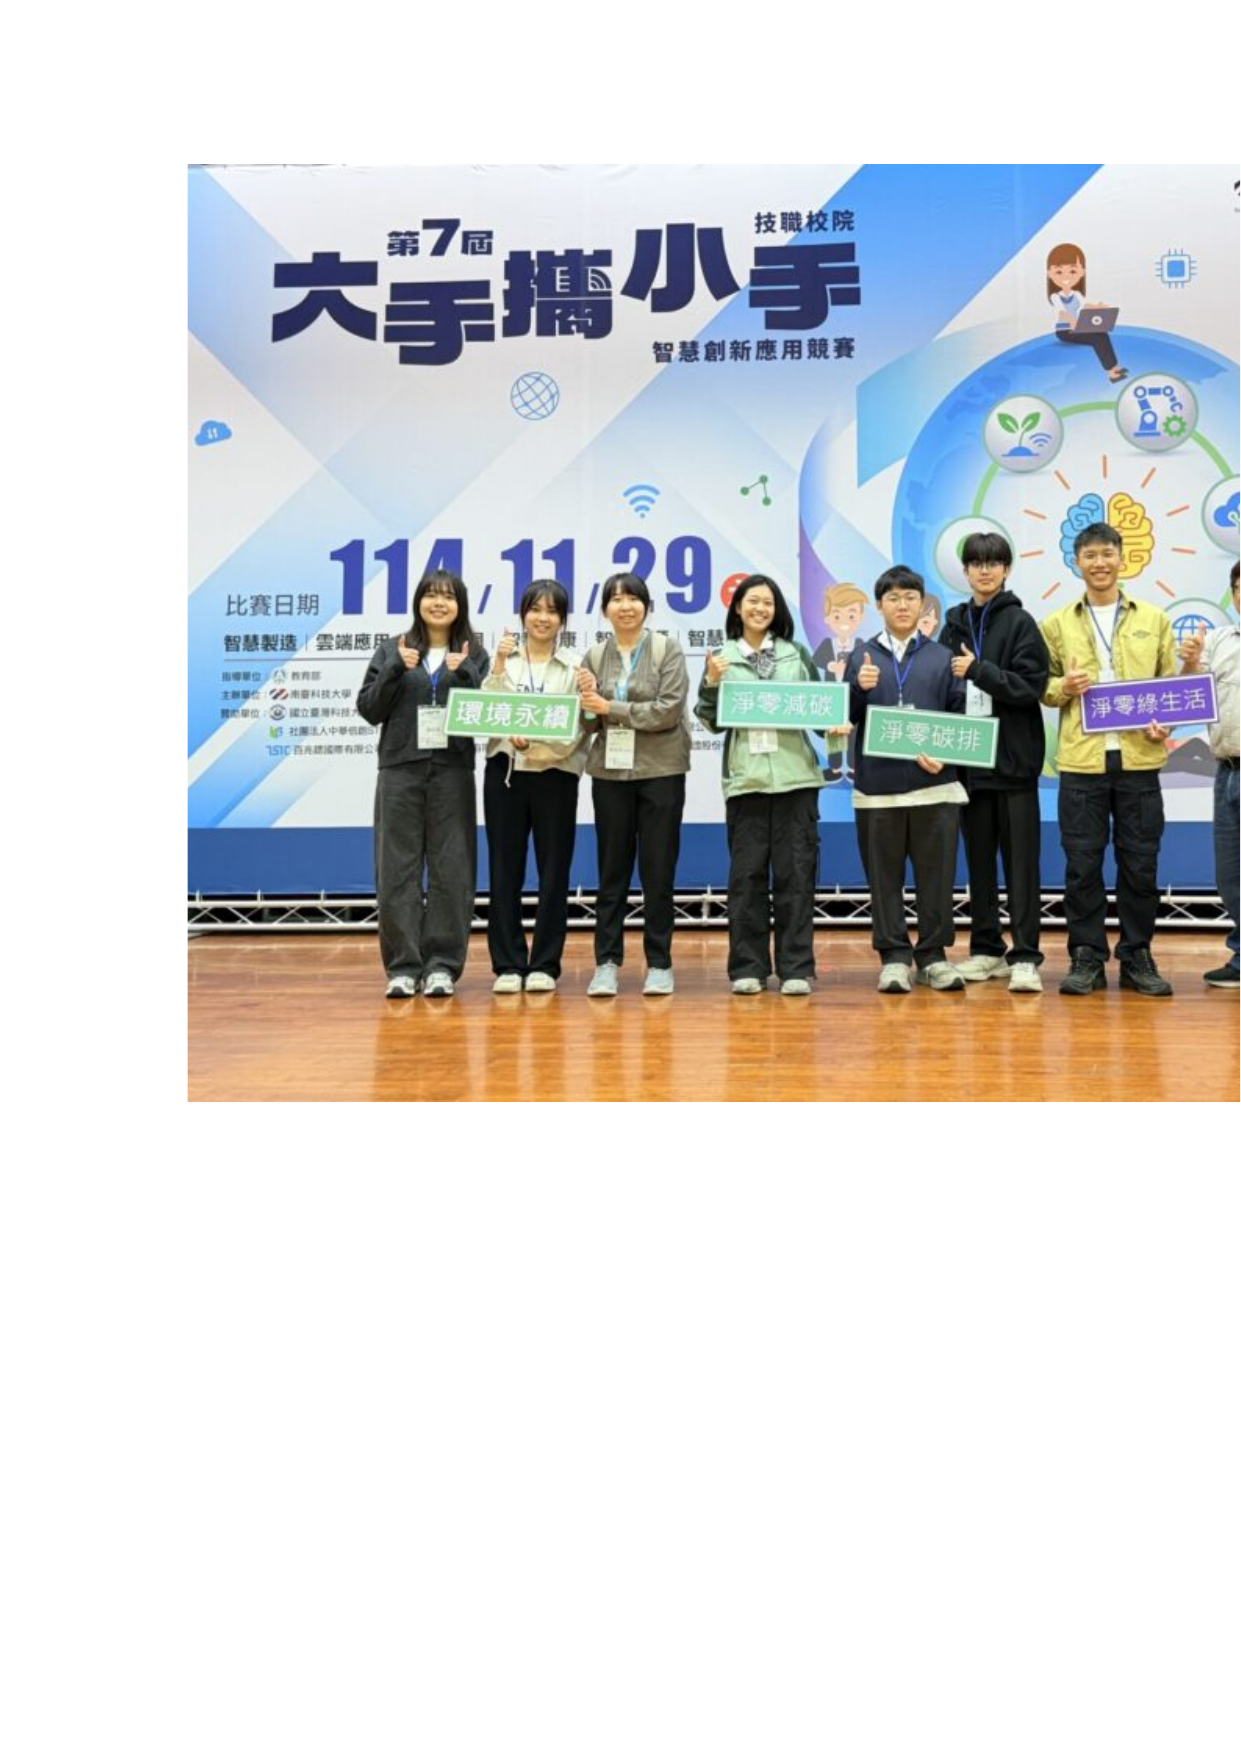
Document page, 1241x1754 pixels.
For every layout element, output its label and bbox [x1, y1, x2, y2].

picture [187, 164, 1241, 1102]
